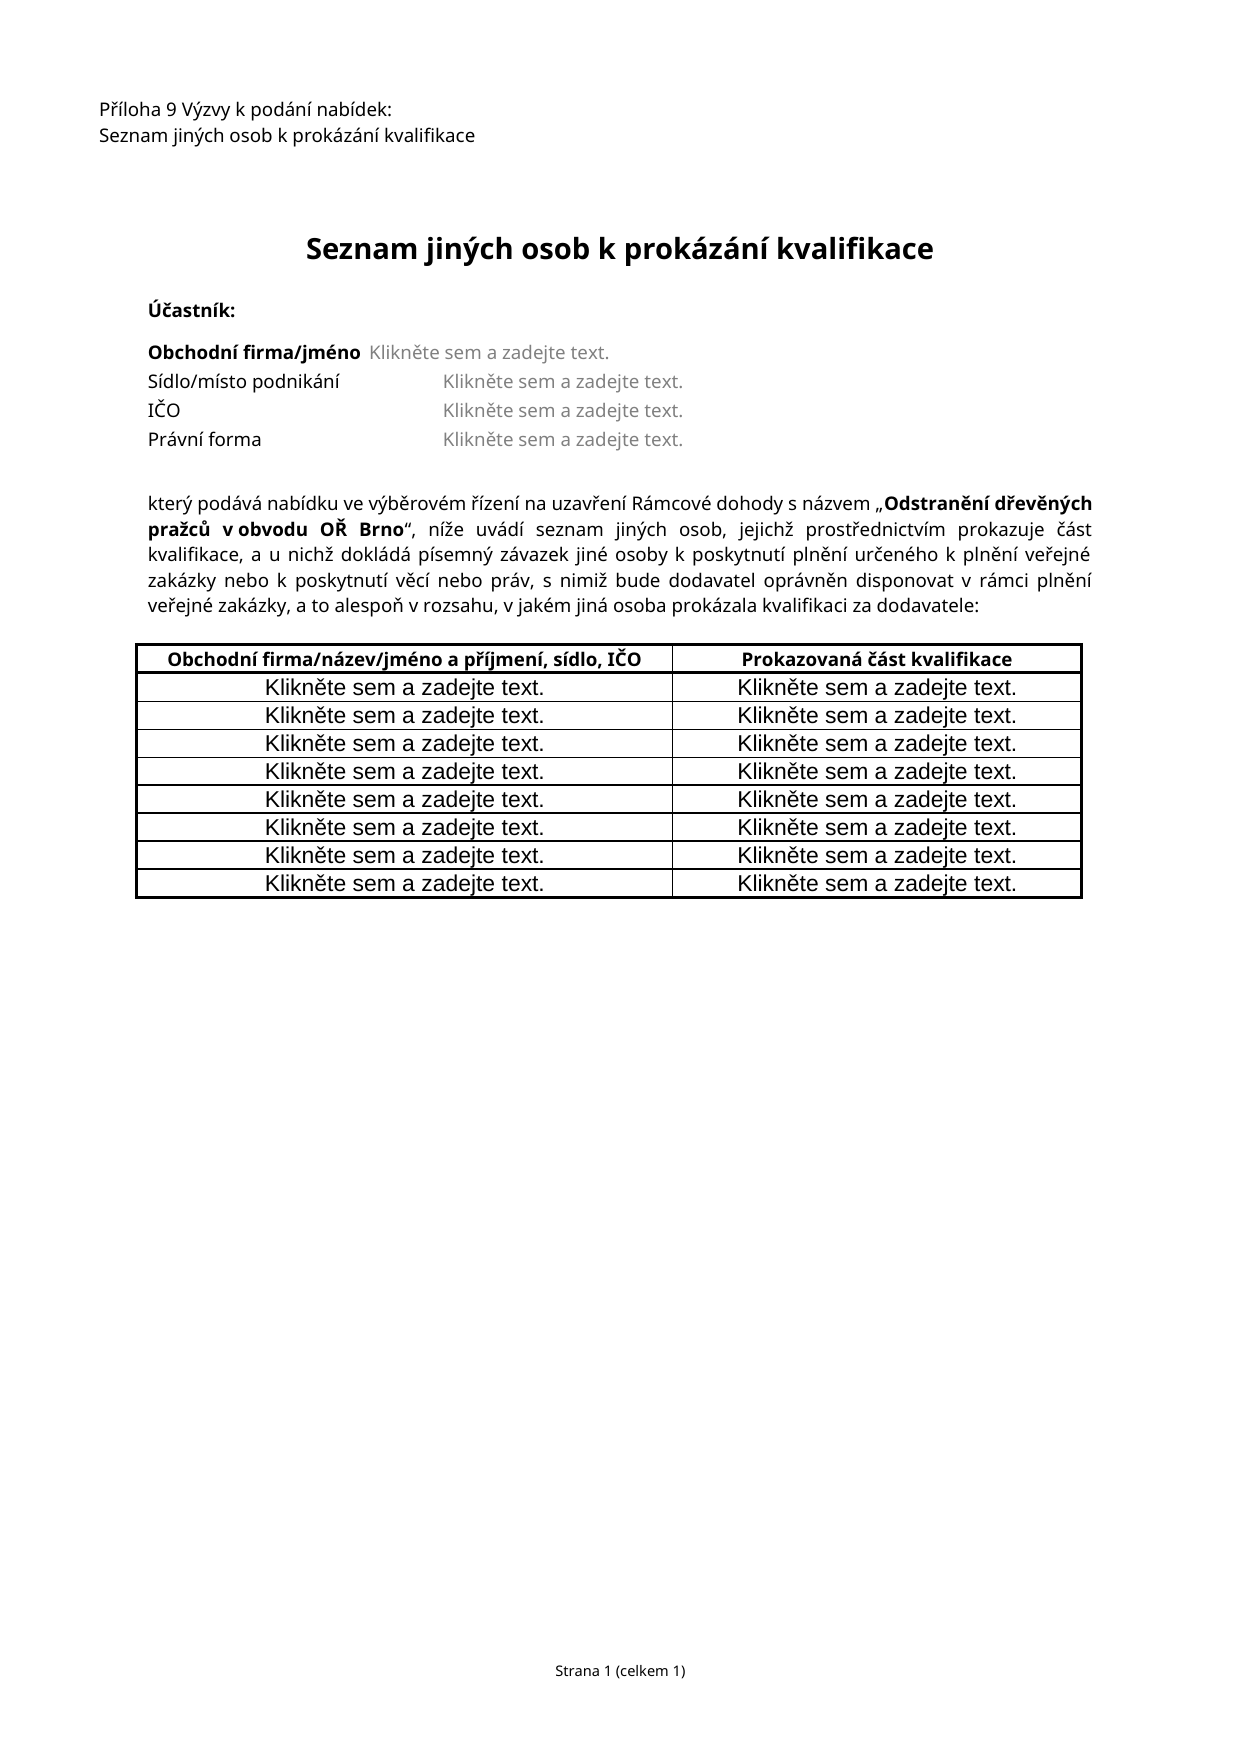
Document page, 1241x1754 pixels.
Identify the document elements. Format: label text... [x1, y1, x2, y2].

text Obchodní firma/jméno [148, 336, 1093, 365]
text Účastník: [148, 293, 1093, 324]
table_header Obchodní firma/název/jméno a příjmení, sídlo, IČO [138, 646, 672, 671]
text Právní forma [148, 423, 1093, 452]
title Seznam jiných osob k prokázání kvalifikace [148, 228, 1093, 268]
text Sídlo/místo podnikání [148, 365, 1093, 394]
text který podává nabídku ve výběrovém řízení na uzavření Rámcové dohody s názvem „Odstranění dřevěných pražců v obvodu OŘ Brno“, níže uvádí seznam jiných osob, jejichž prostřednictvím prokazuje část kvalifikace, a u nichž dokládá písemný závazek jiné osoby k poskytnutí plnění určeného k plnění veřejné zakázky nebo k poskytnutí věcí nebo práv, s nimiž bude dodavatel oprávněn disponovat v rámci plnění veřejné zakázky, a to alespoň v rozsahu, v jakém jiná osoba prokázala kvalifikaci za dodavatele: [148, 490, 1093, 618]
table_header Prokazovaná část kvalifikace [673, 646, 1080, 671]
text IČO [148, 394, 1093, 423]
